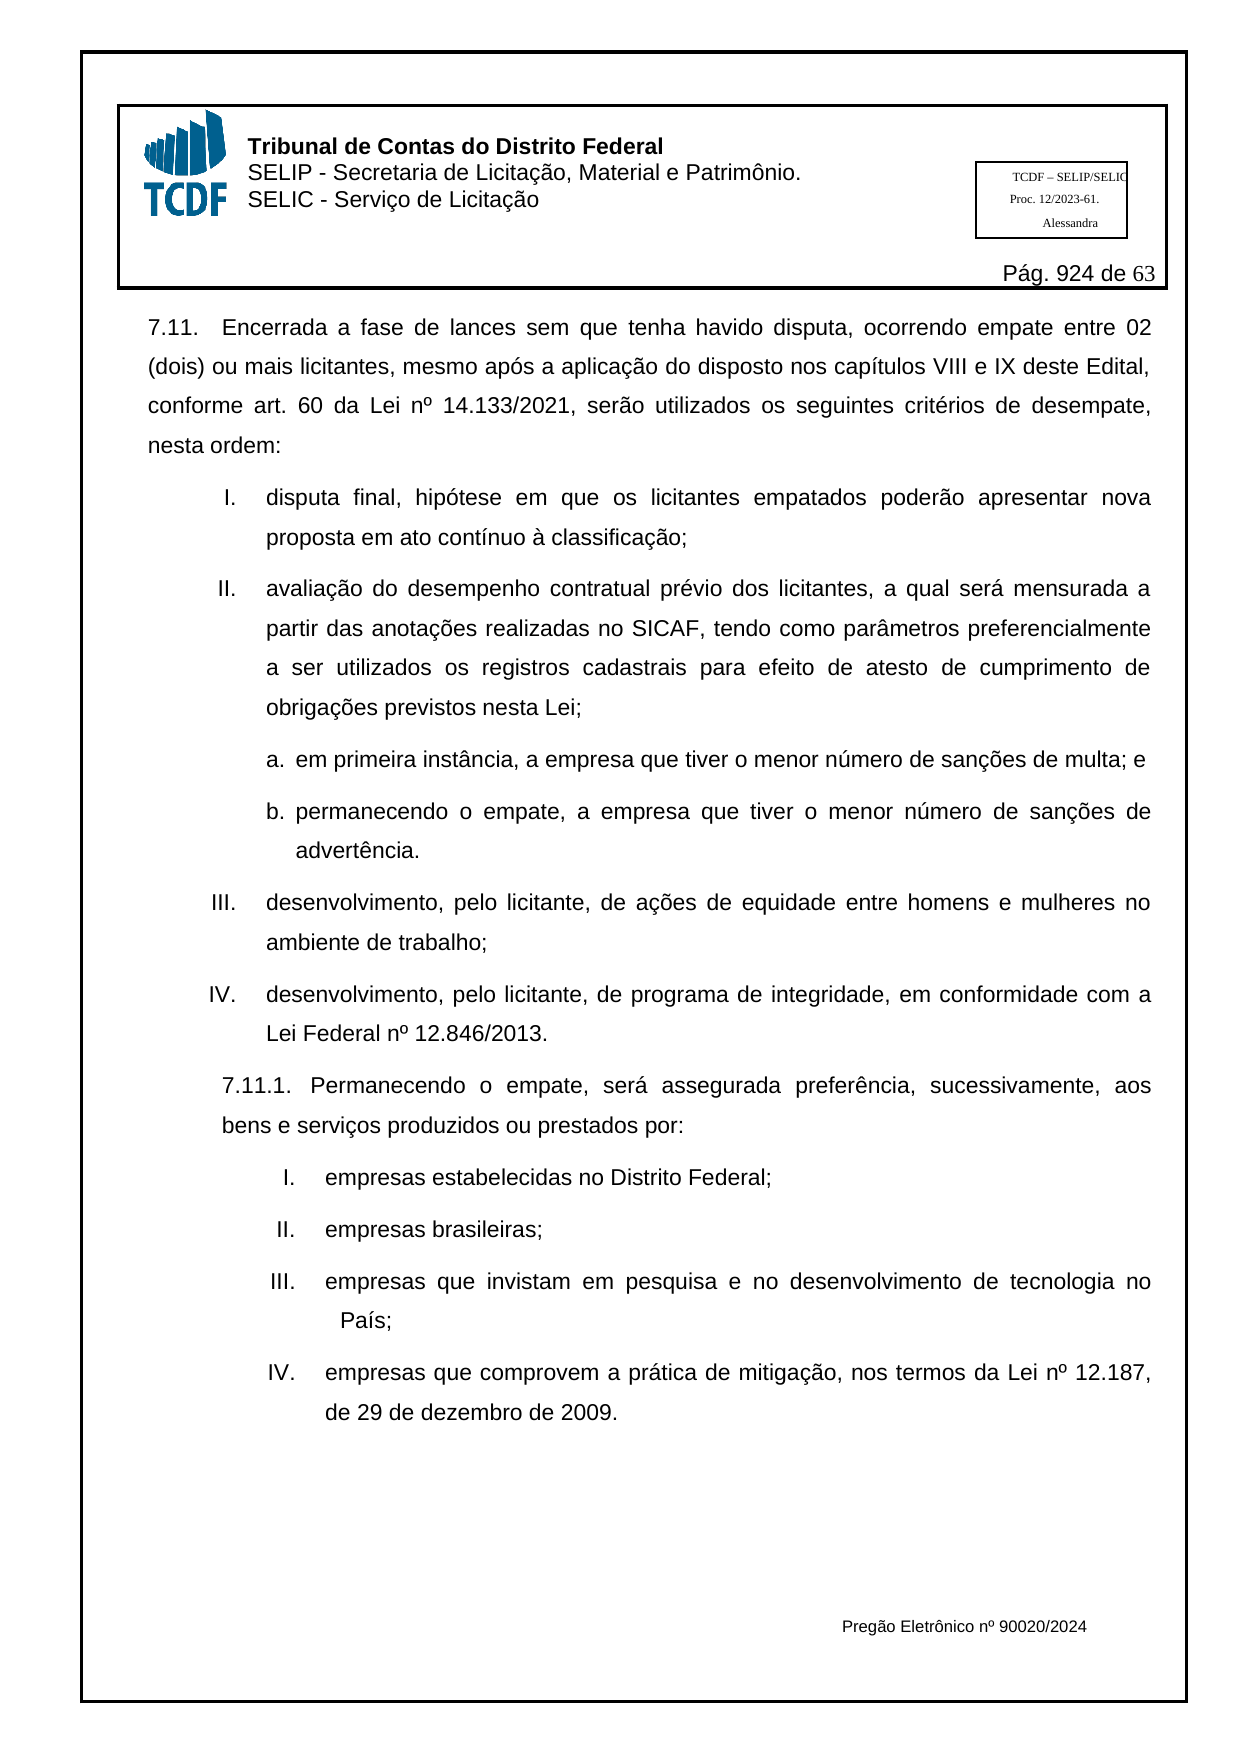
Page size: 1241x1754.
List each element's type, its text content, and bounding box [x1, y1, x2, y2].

list empresas que invistam em pesquisa e no desenvolvimento de tecnologia no País; [295, 1268, 1152, 1333]
list avaliação do desempenho contratual prévio dos licitantes, a qual será mensurada a partir das anotações realizadas no SICAF, tendo como parâmetros preferencialmente a ser utilizados os registros cadastrais para efeito de atesto de cumprimento de obrigações previstos nesta Lei; [236, 575, 1152, 720]
list disputa final, hipótese em que os licitantes empatados poderão apresentar nova proposta em ato contínuo à classificação; [236, 484, 1152, 550]
list permanecendo o empate, a empresa que tiver o menor número de sanções de advertência. [266, 798, 1152, 864]
list empresas estabelecidas no Distrito Federal; [295, 1164, 1152, 1190]
list desenvolvimento, pelo licitante, de programa de integridade, em conformidade com a Lei Federal nº 12.846/2013. [236, 981, 1152, 1047]
text 7.11. Encerrada a fase de lances sem que tenha havido disputa, ocorrendo empate entre 02 (dois) ou mais licitantes, mesmo após a aplicação do disposto nos capítulos VIII e IX deste Edital, conforme art. 60 da Lei nº 14.133/2021, serão utilizados os seguintes critérios de desempate, nesta ordem: [148, 313, 1152, 458]
list empresas brasileiras; [295, 1216, 1152, 1242]
text 7.11.1. Permanecendo o empate, será assegurada preferência, sucessivamente, aos bens e serviços produzidos ou prestados por: [222, 1072, 1152, 1138]
list em primeira instância, a empresa que tiver o menor número de sanções de multa; e [266, 746, 1152, 772]
list empresas que comprovem a prática de mitigação, nos termos da Lei nº 12.187, de 29 de dezembro de 2009. [295, 1359, 1152, 1425]
picture [129, 107, 241, 218]
list desenvolvimento, pelo licitante, de ações de equidade entre homens e mulheres no ambiente de trabalho; [236, 889, 1152, 955]
